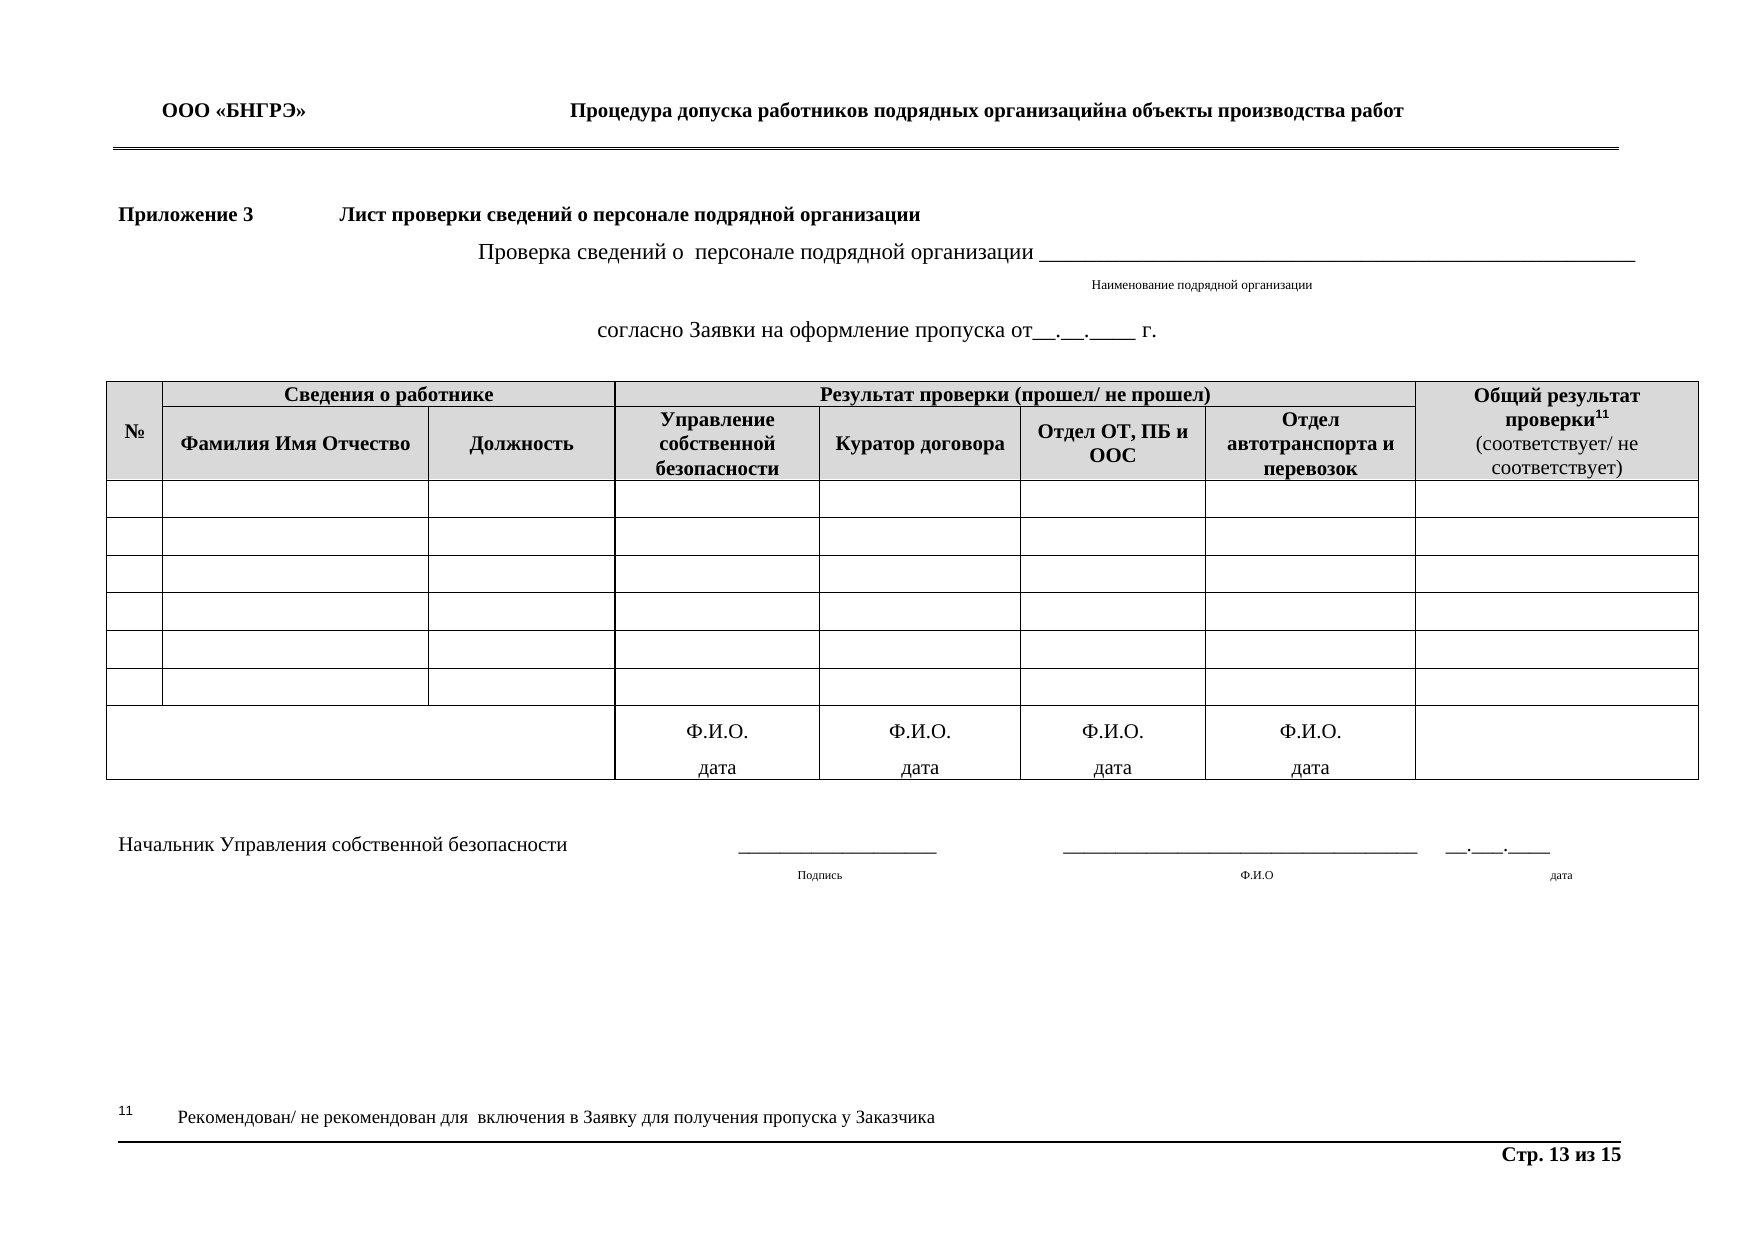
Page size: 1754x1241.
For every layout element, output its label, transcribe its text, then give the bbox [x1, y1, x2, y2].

table_cell Ф.И.О. дата [820, 706, 1020, 779]
table_cell [107, 556, 162, 592]
text Наименование подрядной организации [118, 277, 1636, 303]
table_cell [1021, 593, 1205, 630]
table_cell [429, 593, 614, 630]
table_cell [820, 481, 1020, 517]
table_cell [1021, 518, 1205, 555]
table_cell [107, 706, 614, 779]
table_cell [107, 669, 162, 705]
table_cell [616, 631, 819, 667]
table_cell [616, 518, 819, 555]
text Подпись Ф.И.О дата [118, 868, 1636, 892]
table_cell [107, 518, 162, 555]
table_cell [163, 556, 428, 592]
table_cell Управление собственной безопасности [616, 407, 819, 479]
table_cell [163, 518, 428, 555]
table_cell [1416, 706, 1698, 779]
table_cell [163, 593, 428, 630]
table_header Результат проверки (прошел/ не прошел) [616, 382, 1415, 406]
table_header Сведения о работнике [163, 382, 614, 406]
table_cell [1206, 631, 1415, 667]
table_cell [107, 631, 162, 667]
table_cell [163, 481, 428, 517]
table_cell [1416, 593, 1698, 630]
table_cell [1021, 669, 1205, 705]
table_cell Куратор договора [820, 407, 1020, 479]
table_cell [107, 481, 162, 517]
table_cell [1416, 518, 1698, 555]
table_cell [1021, 556, 1205, 592]
table_cell [1416, 631, 1698, 667]
table_cell Фамилия Имя Отчество [163, 407, 428, 479]
table_cell [820, 556, 1020, 592]
table_cell [107, 593, 162, 630]
table_cell [1206, 481, 1415, 517]
table_cell [1416, 556, 1698, 592]
table_cell [429, 481, 614, 517]
table_cell [616, 556, 819, 592]
table_cell [820, 593, 1020, 630]
table_cell [820, 631, 1020, 667]
table_cell [429, 631, 614, 667]
text Проверка сведений о персонале подрядной организации ____________________________________________________ [118, 238, 1636, 264]
table_header № [107, 382, 162, 479]
text Начальник Управления собственной безопасности ___________________ __________________________________ __.___.____ [118, 832, 1636, 856]
table_cell [1021, 631, 1205, 667]
table_cell [1206, 593, 1415, 630]
table_cell Отдел ОТ, ПБ и ООС [1021, 407, 1205, 479]
table_cell Должность [429, 407, 614, 479]
table_cell [1206, 669, 1415, 705]
table_cell [616, 593, 819, 630]
text согласно Заявки на оформление пропуска от__.__.____ г. [118, 316, 1636, 342]
subtitle Приложение 3 Лист проверки сведений о персонале подрядной организации [118, 202, 1636, 226]
table_cell [820, 669, 1020, 705]
table_cell Отдел автотранспорта и перевозок [1206, 407, 1415, 479]
table_cell [1416, 669, 1698, 705]
table_cell [163, 631, 428, 667]
table_cell Ф.И.О. дата [616, 706, 819, 779]
table_cell [616, 481, 819, 517]
table_cell [429, 556, 614, 592]
table_cell [616, 669, 819, 705]
table_cell [429, 518, 614, 555]
table_cell Ф.И.О. дата [1021, 706, 1205, 779]
table_cell [820, 518, 1020, 555]
table_cell [163, 669, 428, 705]
table_cell [1206, 556, 1415, 592]
table_cell [1416, 481, 1698, 517]
table_header Общий результат проверки (соответствует/ не соответствует) [1416, 382, 1698, 479]
table_cell Ф.И.О. дата [1206, 706, 1415, 779]
table_cell [1021, 481, 1205, 517]
table_cell [1206, 518, 1415, 555]
table_cell [429, 669, 614, 705]
